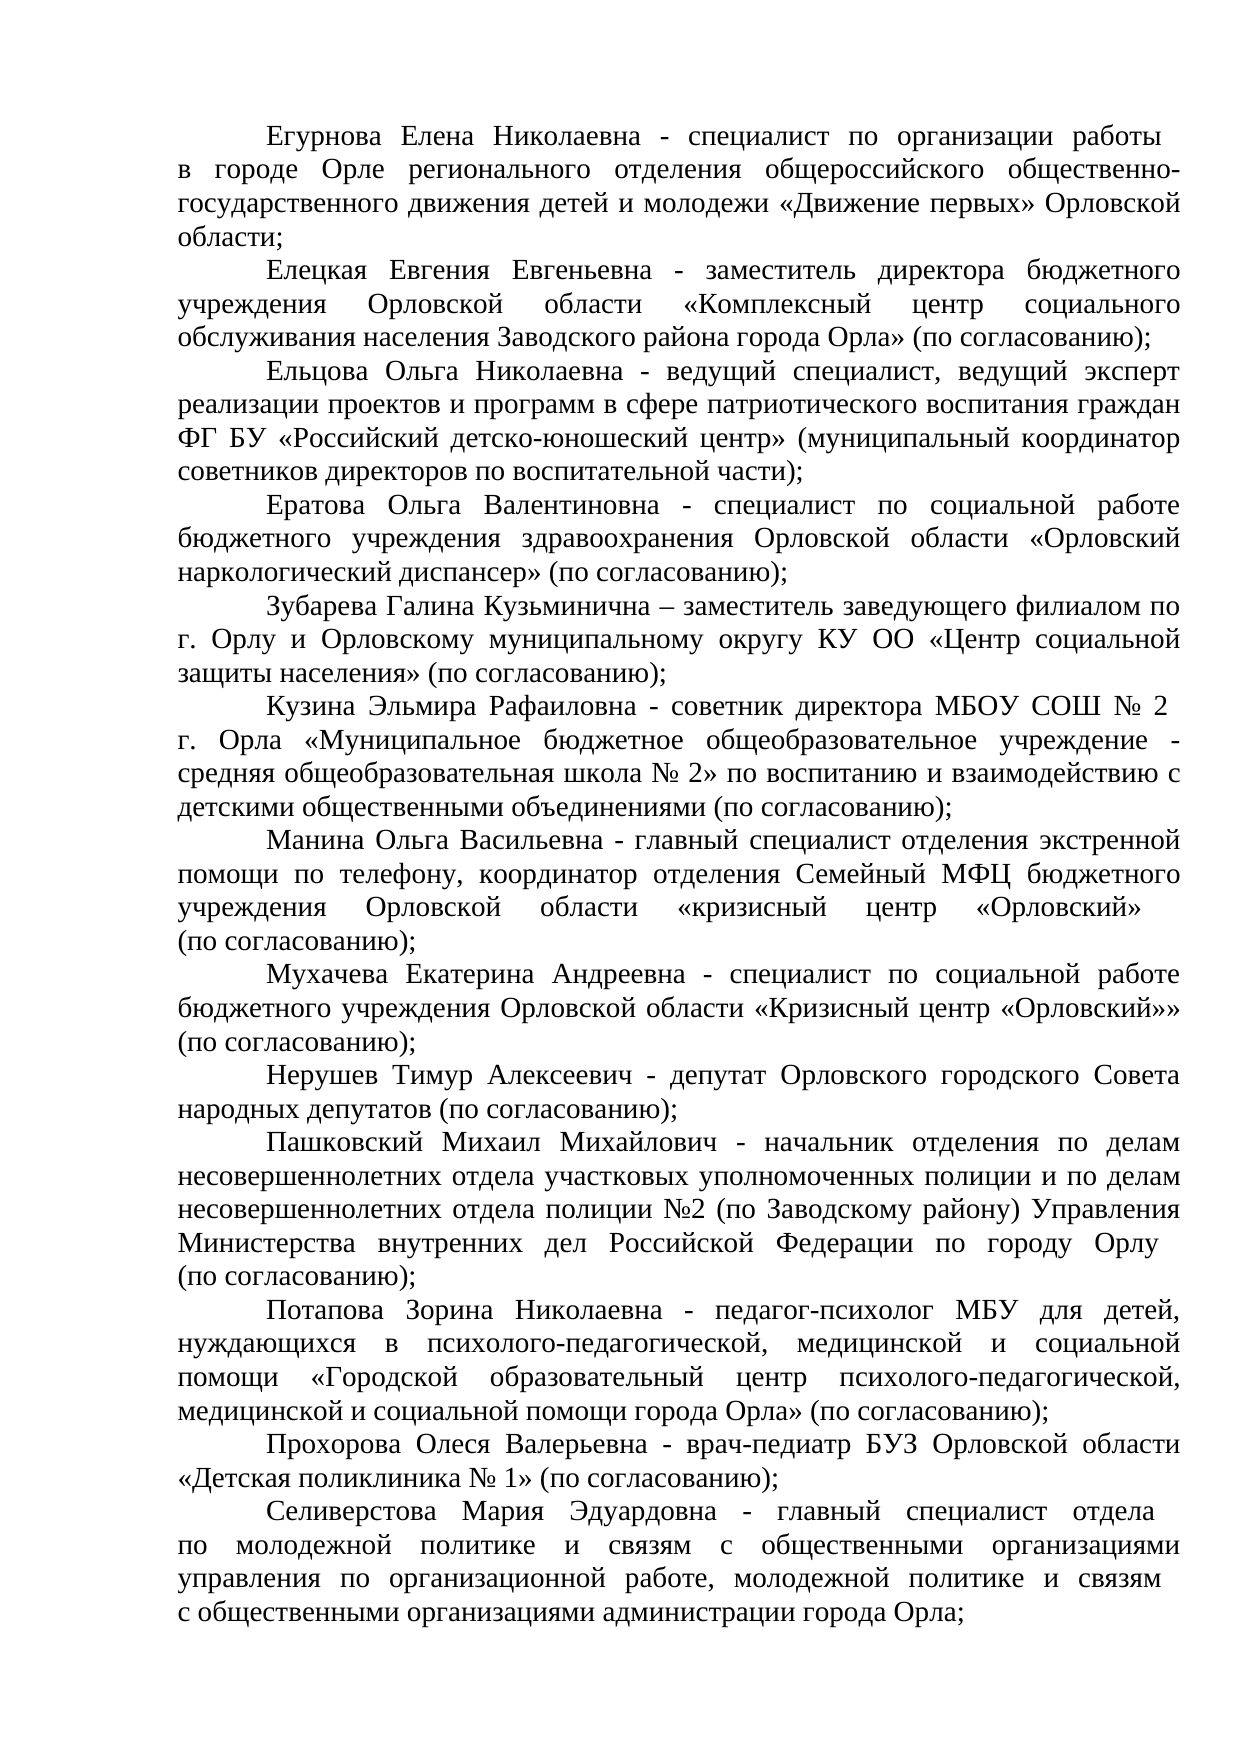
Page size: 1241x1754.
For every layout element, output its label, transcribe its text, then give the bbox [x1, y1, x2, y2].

list Селиверстова Мария Эдуардовна - главный специалист отдела по молодежной политике и связям с общественными организациями управления по организационной работе, молодежной политике и связям с общественными организациями администрации города Орла; [177, 1493, 1181, 1627]
list Егурнова Елена Николаевна - специалист по организации работы в городе Орле регионального отделения общероссийского общественно-государственного движения детей и молодежи «Движение первых» Орловской области; [177, 118, 1181, 252]
list Прохорова Олеся Валерьевна - врач-педиатр БУЗ Орловской области «Детская поликлиника № 1» (по согласованию); [177, 1426, 1181, 1493]
list Ератова Ольга Валентиновна - специалист по социальной работе бюджетного учреждения здравоохранения Орловской области «Орловский наркологический диспансер» (по согласованию); [177, 487, 1181, 588]
list Манина Ольга Васильевна - главный специалист отделения экстренной помощи по телефону, координатор отделения Семейный МФЦ бюджетного учреждения Орловской области «кризисный центр «Орловский» (по согласованию); [177, 822, 1181, 957]
list Зубарева Галина Кузьминична – заместитель заведующего филиалом по г. Орлу и Орловскому муниципальному округу КУ ОО «Центр социальной защиты населения» (по согласованию); [177, 588, 1181, 688]
list Ельцова Ольга Николаевна - ведущий специалист, ведущий эксперт реализации проектов и программ в сфере патриотического воспитания граждан ФГ БУ «Российский детско-юношеский центр» (муниципальный координатор советников директоров по воспитательной части); [177, 353, 1181, 487]
list Нерушев Тимур Алексеевич - депутат Орловского городского Совета народных депутатов (по согласованию); [177, 1057, 1181, 1124]
list Пашковский Михаил Михайлович - начальник отделения по делам несовершеннолетних отдела участковых уполномоченных полиции и по делам несовершеннолетних отдела полиции №2 (по Заводскому району) Управления Министерства внутренних дел Российской Федерации по городу Орлу (по согласованию); [177, 1124, 1181, 1292]
list Елецкая Евгения Евгеньевна - заместитель директора бюджетного учреждения Орловской области «Комплексный центр социального обслуживания населения Заводского района города Орла» (по согласованию); [177, 252, 1181, 353]
list Мухачева Екатерина Андреевна - специалист по социальной работе бюджетного учреждения Орловской области «Кризисный центр «Орловский»» (по согласованию); [177, 957, 1181, 1057]
list Потапова Зорина Николаевна - педагог-психолог МБУ для детей, нуждающихся в психолого-педагогической, медицинской и социальной помощи «Городской образовательный центр психолого-педагогической, медицинской и социальной помощи города Орла» (по согласованию); [177, 1292, 1181, 1426]
list Кузина Эльмира Рафаиловна - советник директора МБОУ СОШ № 2 г. Орла «Муниципальное бюджетное общеобразовательное учреждение - средняя общеобразовательная школа № 2» по воспитанию и взаимодействию с детскими общественными объединениями (по согласованию); [177, 688, 1181, 822]
